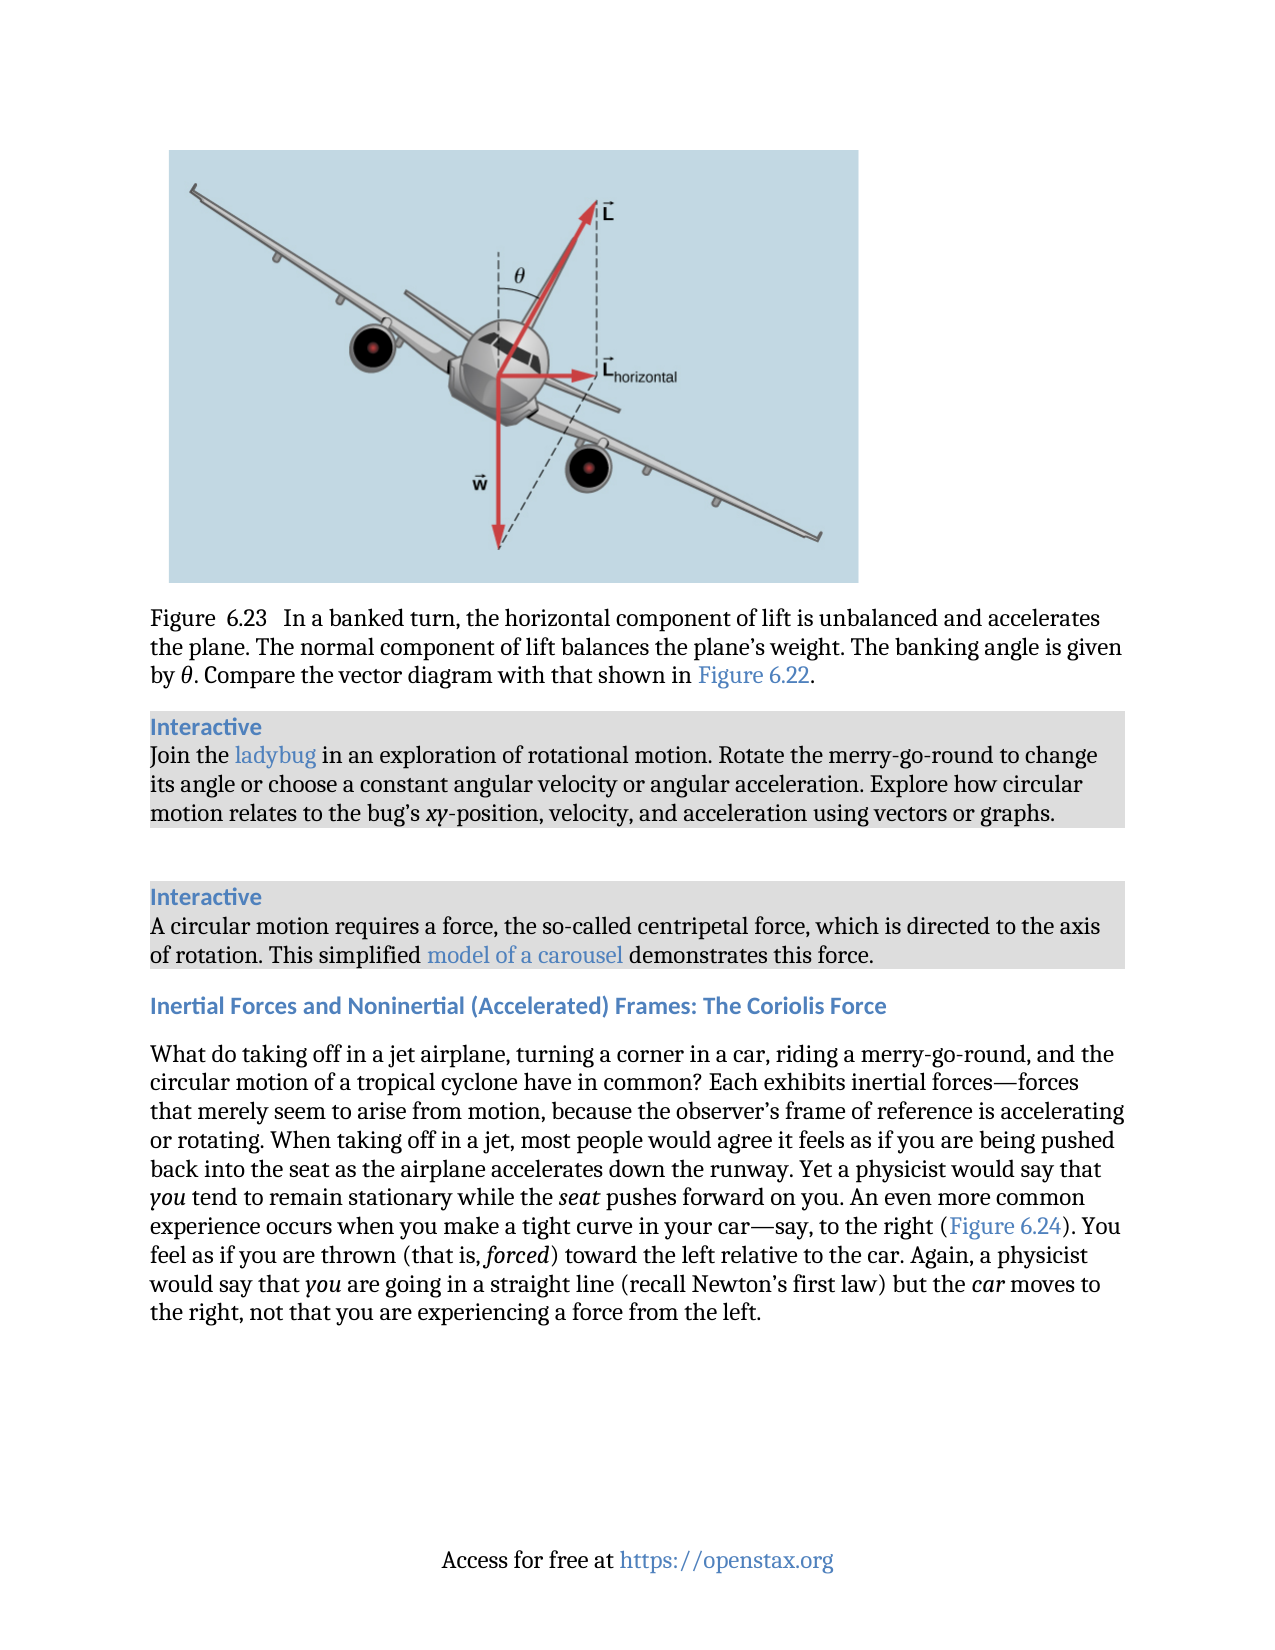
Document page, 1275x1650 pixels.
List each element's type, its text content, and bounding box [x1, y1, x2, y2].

subtitle Interactive [150, 711, 1125, 741]
picture [168, 150, 859, 583]
text Join the ladybug in an exploration of rotational motion. Rotate the merry-go-round to change its angle or choose a constant angular velocity or angular acceleration. Explore how circular motion relates to the bug’s xy-position, velocity, and acceleration using vectors or graphs. [150, 741, 1125, 828]
text Figure 6.23 In a banked turn, the horizontal component of lift is unbalanced and accelerates the plane. The normal component of lift balances the plane’s weight. The banking angle is given by . Compare the vector diagram with that shown in Figure 6.22. [150, 604, 1125, 690]
subtitle Inertial Forces and Noninertial (Accelerated) Frames: The Coriolis Force [150, 990, 1125, 1021]
text What do taking off in a jet airplane, turning a corner in a car, riding a merry-go-round, and the circular motion of a tropical cyclone have in common? Each exhibits inertial forces—forces that merely seem to arise from motion, because the observer’s frame of reference is accelerating or rotating. When taking off in a jet, most people would agree it feels as if you are being pushed back into the seat as the airplane accelerates down the runway. Yet a physicist would say that you tend to remain stationary while the seat pushes forward on you. An even more common experience occurs when you make a tight curve in your car—say, to the right (Figure 6.24). You feel as if you are thrown (that is, forced) toward the left relative to the car. Again, a physicist would say that you are going in a straight line (recall Newton’s first law) but the car moves to the right, not that you are experiencing a force from the left. [150, 1039, 1125, 1327]
text A circular motion requires a force, the so-called centripetal force, which is directed to the axis of rotation. This simplified model of a carousel demonstrates this force. [150, 912, 1125, 969]
subtitle Interactive [150, 881, 1125, 912]
